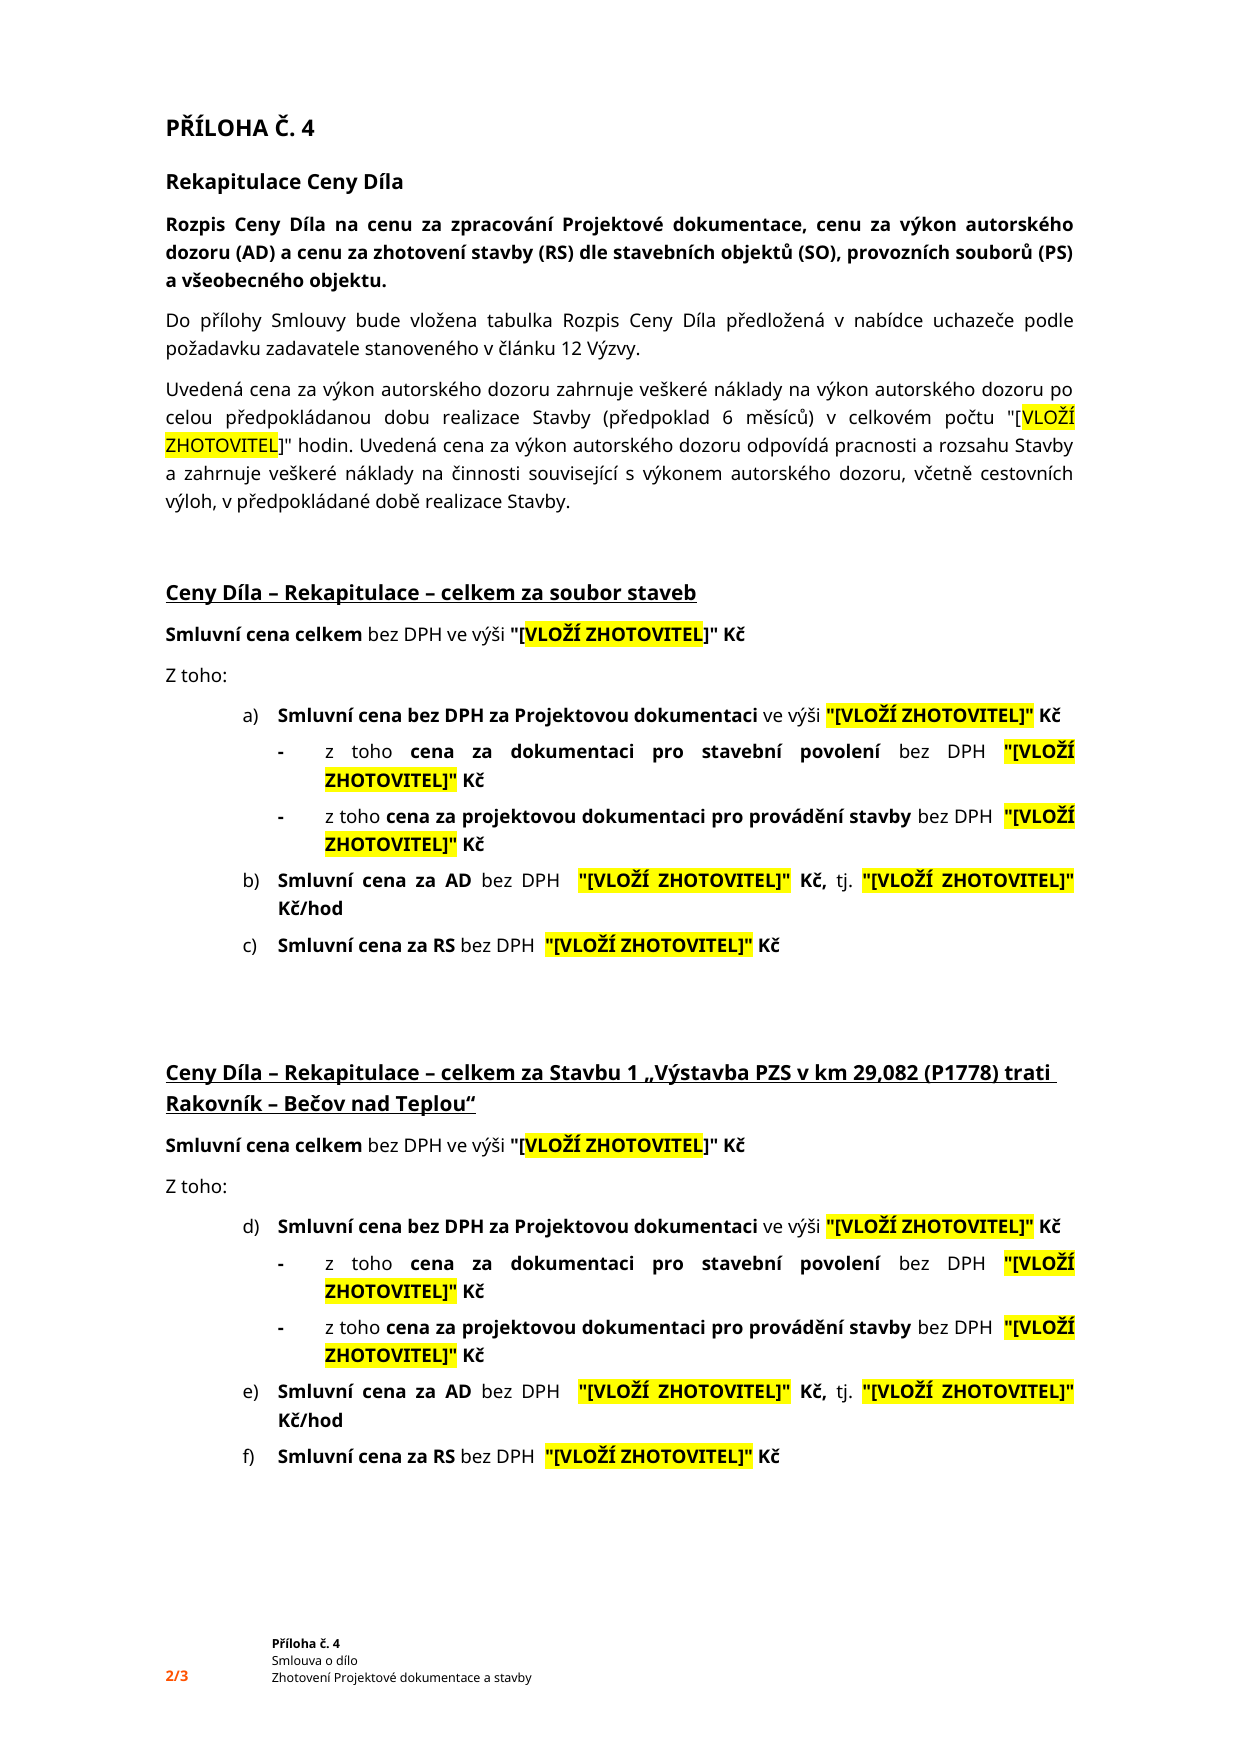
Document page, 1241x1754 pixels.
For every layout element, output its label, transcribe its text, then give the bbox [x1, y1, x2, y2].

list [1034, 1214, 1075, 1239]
list Smluvní cena za AD bez DPH "[VLOŽÍ ZHOTOVITEL]" Kč, tj. "[VLOŽÍ ZHOTOVITEL]" Kč/hod [242, 1379, 1075, 1432]
text Z toho: [165, 1173, 1075, 1199]
list Smluvní cena za AD bez DPH "[VLOŽÍ ZHOTOVITEL]" Kč, tj. "[VLOŽÍ ZHOTOVITEL]" Kč/hod [242, 868, 1075, 921]
list z toho cena za projektovou dokumentaci pro provádění stavby bez DPH "[VLOŽÍ ZHOTOVITEL]" Kč [278, 803, 1075, 857]
text Rekapitulace Ceny Díla [165, 167, 1075, 196]
text Smluvní cena celkem bez DPH ve výši "[VLOŽÍ ZHOTOVITEL]" Kč [703, 621, 1075, 647]
text Z toho: [165, 662, 1075, 687]
list Smluvní cena bez DPH za Projektovou dokumentaci ve výši "[VLOŽÍ ZHOTOVITEL]" Kč [242, 702, 1075, 728]
text Smluvní cena celkem bez DPH ve výši "[VLOŽÍ ZHOTOVITEL]" Kč [165, 1133, 525, 1158]
text Příloha č. 4 [165, 112, 1075, 143]
text Uvedená cena za výkon autorského dozoru zahrnuje veškeré náklady na výkon autorského dozoru po celou předpokládanou dobu realizace Stavby (předpoklad 6 měsíců) v celkovém počtu "[VLOŽÍ ZHOTOVITEL]" hodin. Uvedená cena za výkon autorského dozoru odpovídá pracnosti a rozsahu Stavby a zahrnuje veškeré náklady na činnosti související s výkonem autorského dozoru, včetně cestovních výloh, v předpokládané době realizace Stavby. [165, 376, 1075, 514]
text Rozpis Ceny Díla na cenu za zpracování Projektové dokumentace, cenu za výkon autorského dozoru (AD) a cenu za zhotovení stavby (RS) dle stavebních objektů (SO), provozních souborů (PS) a všeobecného objektu. [165, 211, 1075, 293]
text Ceny Díla – Rekapitulace – celkem za soubor staveb [165, 578, 1075, 606]
text Smluvní cena celkem bez DPH ve výši "[VLOŽÍ ZHOTOVITEL]" Kč [703, 1133, 1075, 1158]
list Smluvní cena za RS bez DPH "[VLOŽÍ ZHOTOVITEL]" Kč [242, 932, 545, 957]
text Do přílohy Smlouvy bude vložena tabulka Rozpis Ceny Díla předložená v nabídce uchazeče podle požadavku zadavatele stanoveného v článku 12 Výzvy. [165, 308, 1075, 361]
list z toho cena za dokumentaci pro stavební povolení bez DPH "[VLOŽÍ ZHOTOVITEL]" Kč [278, 1250, 1075, 1304]
list z toho cena za projektovou dokumentaci pro provádění stavby bez DPH "[VLOŽÍ ZHOTOVITEL]" Kč [278, 1314, 1075, 1368]
text Smluvní cena celkem bez DPH ve výši "[VLOŽÍ ZHOTOVITEL]" Kč [165, 621, 525, 647]
list Smluvní cena za RS bez DPH "[VLOŽÍ ZHOTOVITEL]" Kč [242, 1443, 545, 1469]
list Smluvní cena za RS bez DPH "[VLOŽÍ ZHOTOVITEL]" Kč [753, 1443, 1075, 1469]
list z toho cena za dokumentaci pro stavební povolení bez DPH "[VLOŽÍ ZHOTOVITEL]" Kč [278, 739, 1075, 792]
list Smluvní cena za RS bez DPH "[VLOŽÍ ZHOTOVITEL]" Kč [753, 932, 1075, 957]
list Smluvní cena bez DPH za Projektovou dokumentaci ve výši "[VLOŽÍ ZHOTOVITEL]" Kč [242, 1214, 826, 1239]
text Ceny Díla – Rekapitulace – celkem za Stavbu 1 „Výstavba PZS v km 29,082 (P1778) trati Rakovník – Bečov nad Teplou“ [165, 1058, 1075, 1117]
